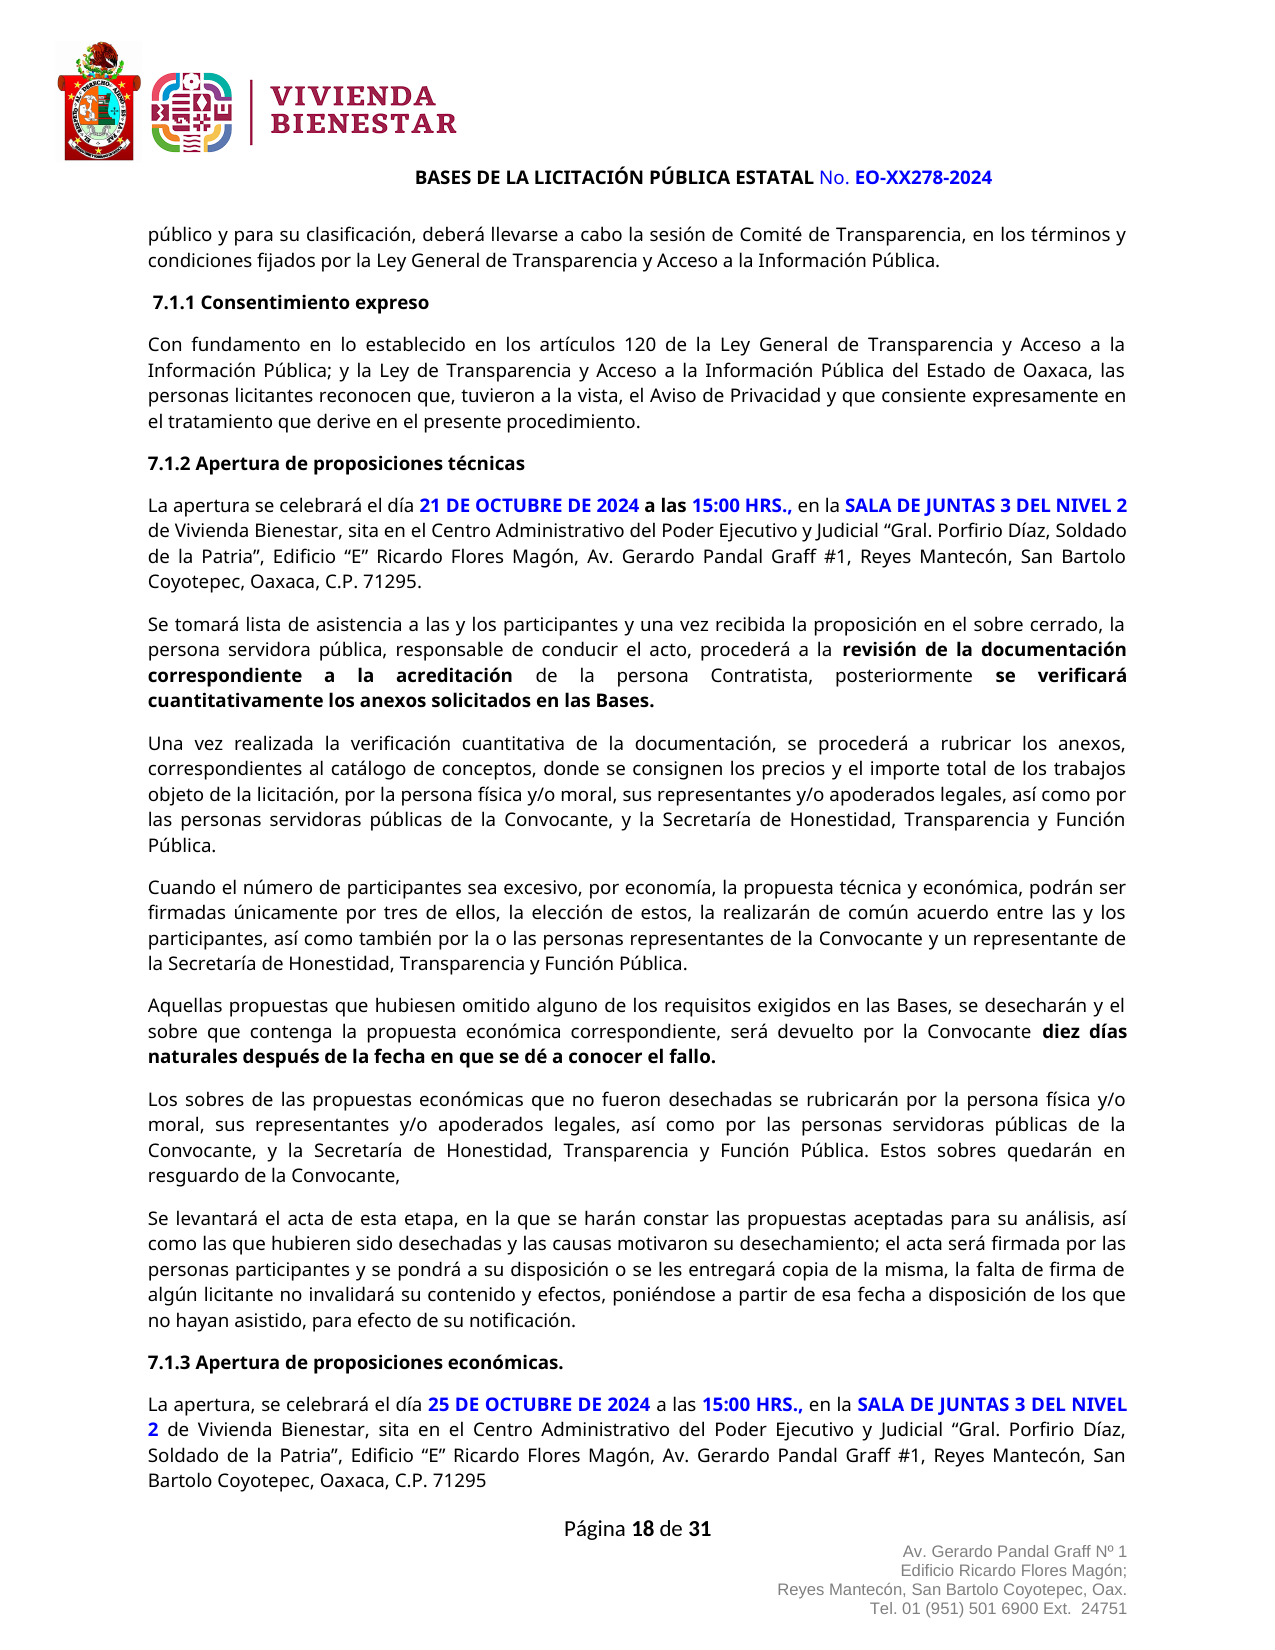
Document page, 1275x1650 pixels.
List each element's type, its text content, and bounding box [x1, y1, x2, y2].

text Una vez realizada la verificación cuantitativa de la documentación, se procederá a rubricar los anexos, correspondientes al catálogo de conceptos, donde se consignen los precios y el importe total de los trabajos objeto de la licitación, por la persona física y/o moral, sus representantes y/o apoderados legales, así como por las personas servidoras públicas de la Convocante, y la Secretaría de Honestidad, Transparencia y Función Pública. [148, 730, 1127, 857]
text 7.1.1 Consentimiento expreso [148, 289, 1127, 315]
picture [55, 41, 143, 163]
text 7.1.2 Apertura de proposiciones técnicas [148, 450, 1127, 476]
text Con fundamento en lo establecido en los artículos 120 de la Ley General de Transparencia y Acceso a la Información Pública; y la Ley de Transparencia y Acceso a la Información Pública del Estado de Oaxaca, las personas licitantes reconocen que, tuvieron a la vista, el Aviso de Privacidad y que consiente expresamente en el tratamiento que derive en el presente procedimiento. [148, 331, 1127, 433]
text La apertura, se celebrará el día 25 DE OCTUBRE DE 2024 a las 15:00 HRS., en la SALA DE JUNTAS 3 DEL NIVEL 2 de Vivienda Bienestar, sita en el Centro Administrativo del Poder Ejecutivo y Judicial “Gral. Porfirio Díaz, Soldado de la Patria”, Edificio “E” Ricardo Flores Magón, Av. Gerardo Pandal Graff #1, Reyes Mantecón, San Bartolo Coyotepec, Oaxaca, C.P. 71295 [148, 1391, 1127, 1493]
text 7.1.3 Apertura de proposiciones económicas. [148, 1349, 1127, 1374]
text Los sobres de las propuestas económicas que no fueron desechadas se rubricarán por la persona física y/o moral, sus representantes y/o apoderados legales, así como por las personas servidoras públicas de la Convocante, y la Secretaría de Honestidad, Transparencia y Función Pública. Estos sobres quedarán en resguardo de la Convocante, [148, 1086, 1127, 1188]
text Cuando el número de participantes sea excesivo, por economía, la propuesta técnica y económica, podrán ser firmadas únicamente por tres de ellos, la elección de estos, la realizarán de común acuerdo entre las y los participantes, así como también por la o las personas representantes de la Convocante y un representante de la Secretaría de Honestidad, Transparencia y Función Pública. [148, 874, 1127, 976]
text Se levantará el acta de esta etapa, en la que se harán constar las propuestas aceptadas para su análisis, así como las que hubieren sido desechadas y las causas motivaron su desechamiento; el acta será firmada por las personas participantes y se pondrá a su disposición o se les entregará copia de la misma, la falta de firma de algún licitante no invalidará su contenido y efectos, poniéndose a partir de esa fecha a disposición de los que no hayan asistido, para efecto de su notificación. [148, 1205, 1127, 1332]
text La apertura se celebrará el día 21 DE OCTUBRE DE 2024 a las 15:00 HRS., en la SALA DE JUNTAS 3 DEL NIVEL 2 de Vivienda Bienestar, sita en el Centro Administrativo del Poder Ejecutivo y Judicial “Gral. Porfirio Díaz, Soldado de la Patria”, Edificio “E” Ricardo Flores Magón, Av. Gerardo Pandal Graff #1, Reyes Mantecón, San Bartolo Coyotepec, Oaxaca, C.P. 71295. [148, 492, 1127, 594]
text Se tomará lista de asistencia a las y los participantes y una vez recibida la proposición en el sobre cerrado, la persona servidora pública, responsable de conducir el acto, procederá a la revisión de la documentación correspondiente a la acreditación de la persona Contratista, posteriormente se verificará cuantitativamente los anexos solicitados en las Bases. [148, 611, 1127, 713]
picture [147, 64, 473, 161]
text Aquellas propuestas que hubiesen omitido alguno de los requisitos exigidos en las Bases, se desecharán y el sobre que contenga la propuesta económica correspondiente, será devuelto por la Convocante diez días naturales después de la fecha en que se dé a conocer el fallo. [148, 993, 1127, 1069]
